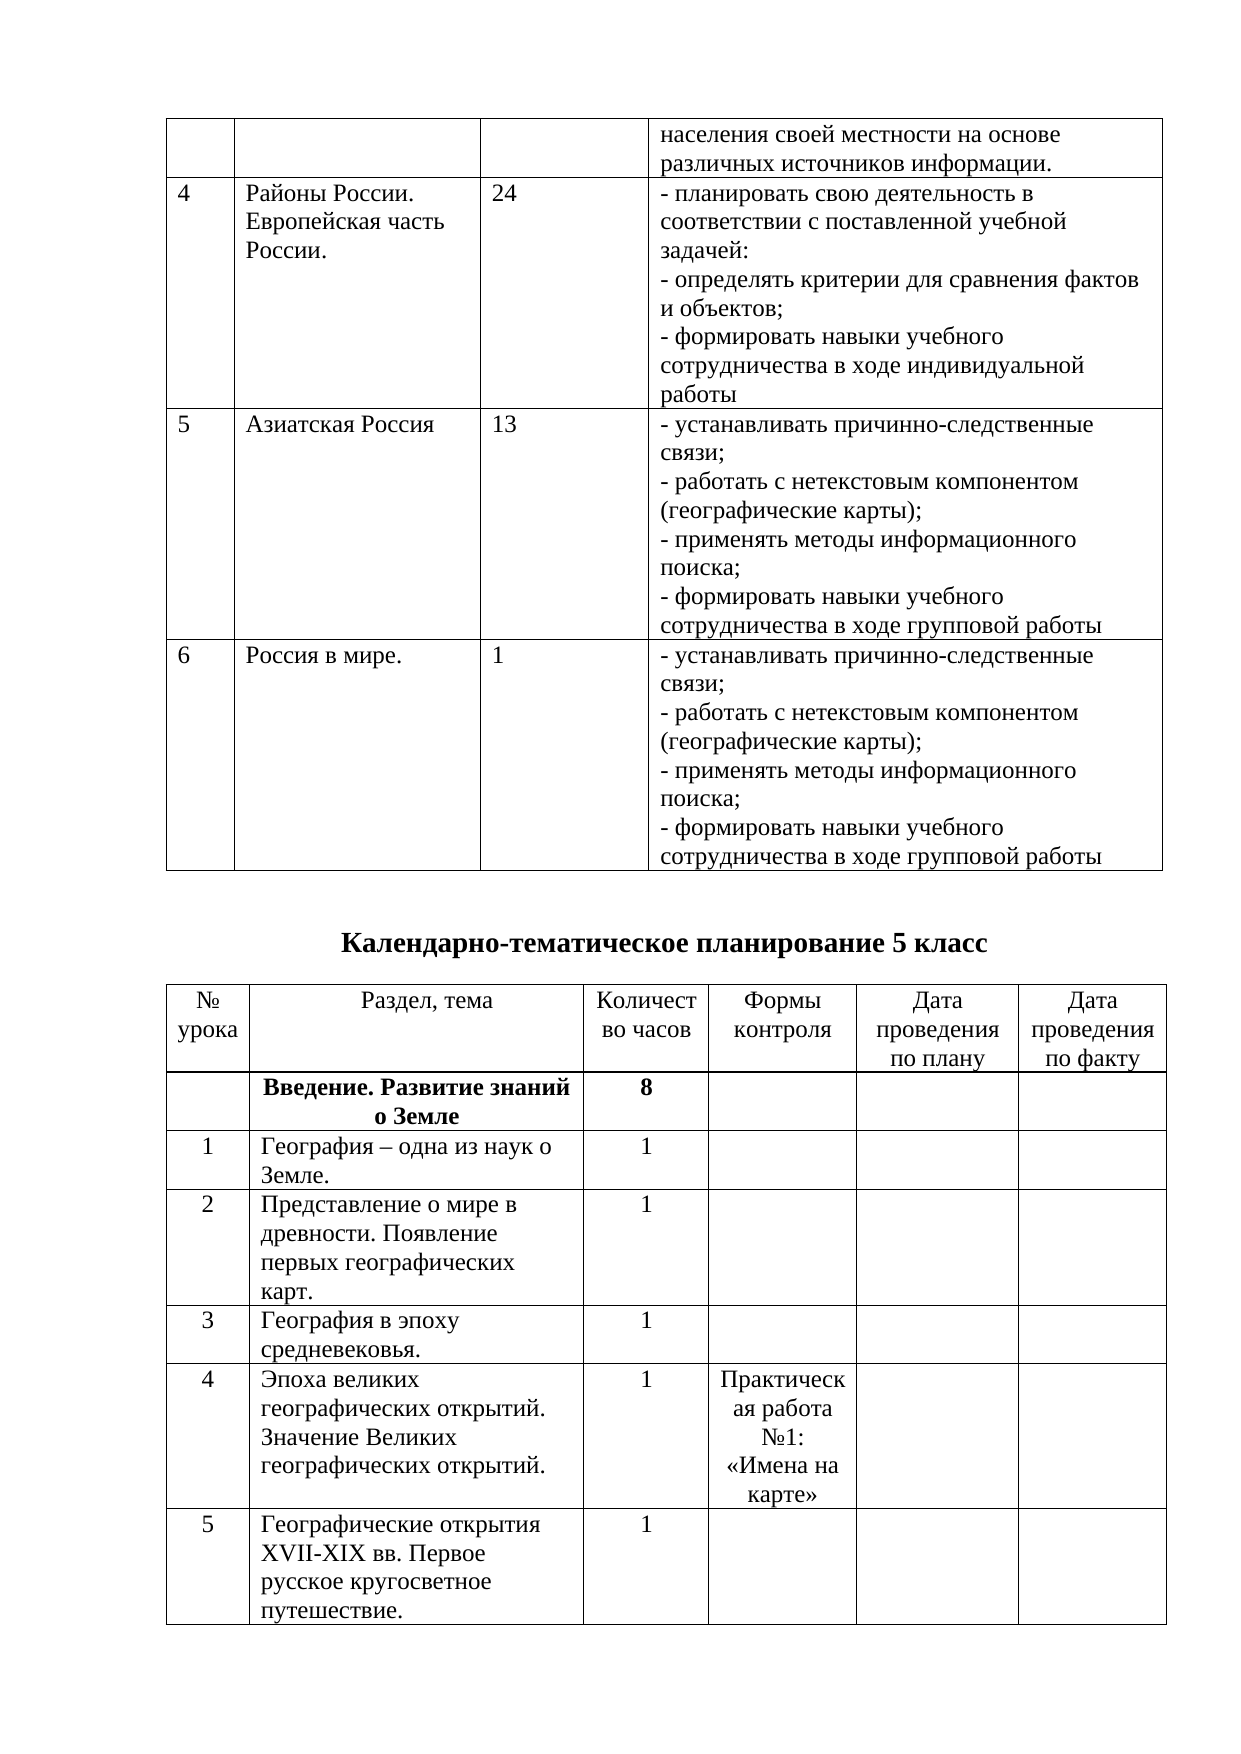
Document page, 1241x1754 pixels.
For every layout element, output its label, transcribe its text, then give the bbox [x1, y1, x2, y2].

table_cell 1 [584, 1306, 708, 1363]
table_cell [857, 1190, 1018, 1304]
table_cell 2 [167, 119, 234, 177]
table_cell [1019, 1190, 1166, 1304]
table_cell [857, 1306, 1018, 1363]
table_header Дата проведения по плану [857, 985, 1018, 1071]
table_cell 4 [167, 178, 234, 408]
table_cell 1 [584, 1509, 708, 1624]
table_cell География – одна из наук о Земле. [250, 1131, 583, 1188]
table_cell [709, 1509, 856, 1624]
table_cell [709, 1073, 856, 1130]
table_cell [1019, 1364, 1166, 1508]
table_cell [857, 1131, 1018, 1188]
table_cell [857, 1509, 1018, 1624]
table_cell [1019, 1306, 1166, 1363]
table_cell [709, 1131, 856, 1188]
table_cell [709, 1306, 856, 1363]
table_header Дата проведения по факту [1019, 985, 1166, 1071]
table_cell Эпоха великих географических открытий. Значение Великих географических открытий. [250, 1364, 583, 1508]
table_cell 5 [167, 409, 234, 639]
table_cell Практическая работа №1: «Имена на карте» [709, 1364, 856, 1508]
table_header № урока [167, 985, 249, 1071]
table_cell - устанавливать причинно-следственные связи; - работать с нетекстовым компонентом (географические карты); - применять методы информационного поиска; - формировать навыки учебного сотрудничества в ходе групповой работы [649, 409, 1162, 639]
table_cell [167, 1073, 249, 1130]
table_cell [1019, 1509, 1166, 1624]
table_cell 3 [167, 1306, 249, 1363]
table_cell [235, 119, 480, 177]
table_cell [649, 119, 1162, 177]
table_cell Представление о мире в древности. Появление первых географических карт. [250, 1190, 583, 1304]
table_cell - устанавливать причинно-следственные связи; - работать с нетекстовым компонентом (географические карты); - применять методы информационного поиска; - формировать навыки учебного сотрудничества в ходе групповой работы [649, 640, 1162, 870]
table_cell [857, 1364, 1018, 1508]
table_cell 1 [167, 1131, 249, 1188]
table_cell 6 [167, 640, 234, 870]
table_header Формы контроля [709, 985, 856, 1071]
table_cell - планировать свою деятельность в соответствии с поставленной учебной задачей: - определять критерии для сравнения фактов и объектов; - формировать навыки учебного сотрудничества в ходе индивидуальной работы [649, 178, 1162, 408]
table_cell География в эпоху средневековья. [250, 1306, 583, 1363]
table_cell 13 [481, 409, 648, 639]
table_cell Азиатская Россия [235, 409, 480, 639]
table_cell Введение. Развитие знаний о Земле [250, 1073, 583, 1130]
table_cell 1 [481, 640, 648, 870]
table_cell 8 [584, 1073, 708, 1130]
table_cell 16 [481, 119, 648, 177]
table_cell [1019, 1073, 1166, 1130]
table_cell Районы России. Европейская часть России. [235, 178, 480, 408]
text Календарно-тематическое планирование 5 класс [177, 925, 1152, 958]
table_header Раздел, тема [250, 985, 583, 1071]
table_cell [1019, 1131, 1166, 1188]
table_cell [857, 1073, 1018, 1130]
table_cell [709, 1190, 856, 1304]
table_cell 5 [167, 1509, 249, 1624]
table_cell 4 [167, 1364, 249, 1508]
table_cell 2 [167, 1190, 249, 1304]
table_cell 1 [584, 1131, 708, 1188]
table_cell 1 [584, 1190, 708, 1304]
table_cell Географические открытия XVII-XIX вв. Первое русское кругосветное путешествие. [250, 1509, 583, 1624]
table_cell Россия в мире. [235, 640, 480, 870]
table_cell 24 [481, 178, 648, 408]
table_header Количество часов [584, 985, 708, 1071]
table_cell 1 [584, 1364, 708, 1508]
